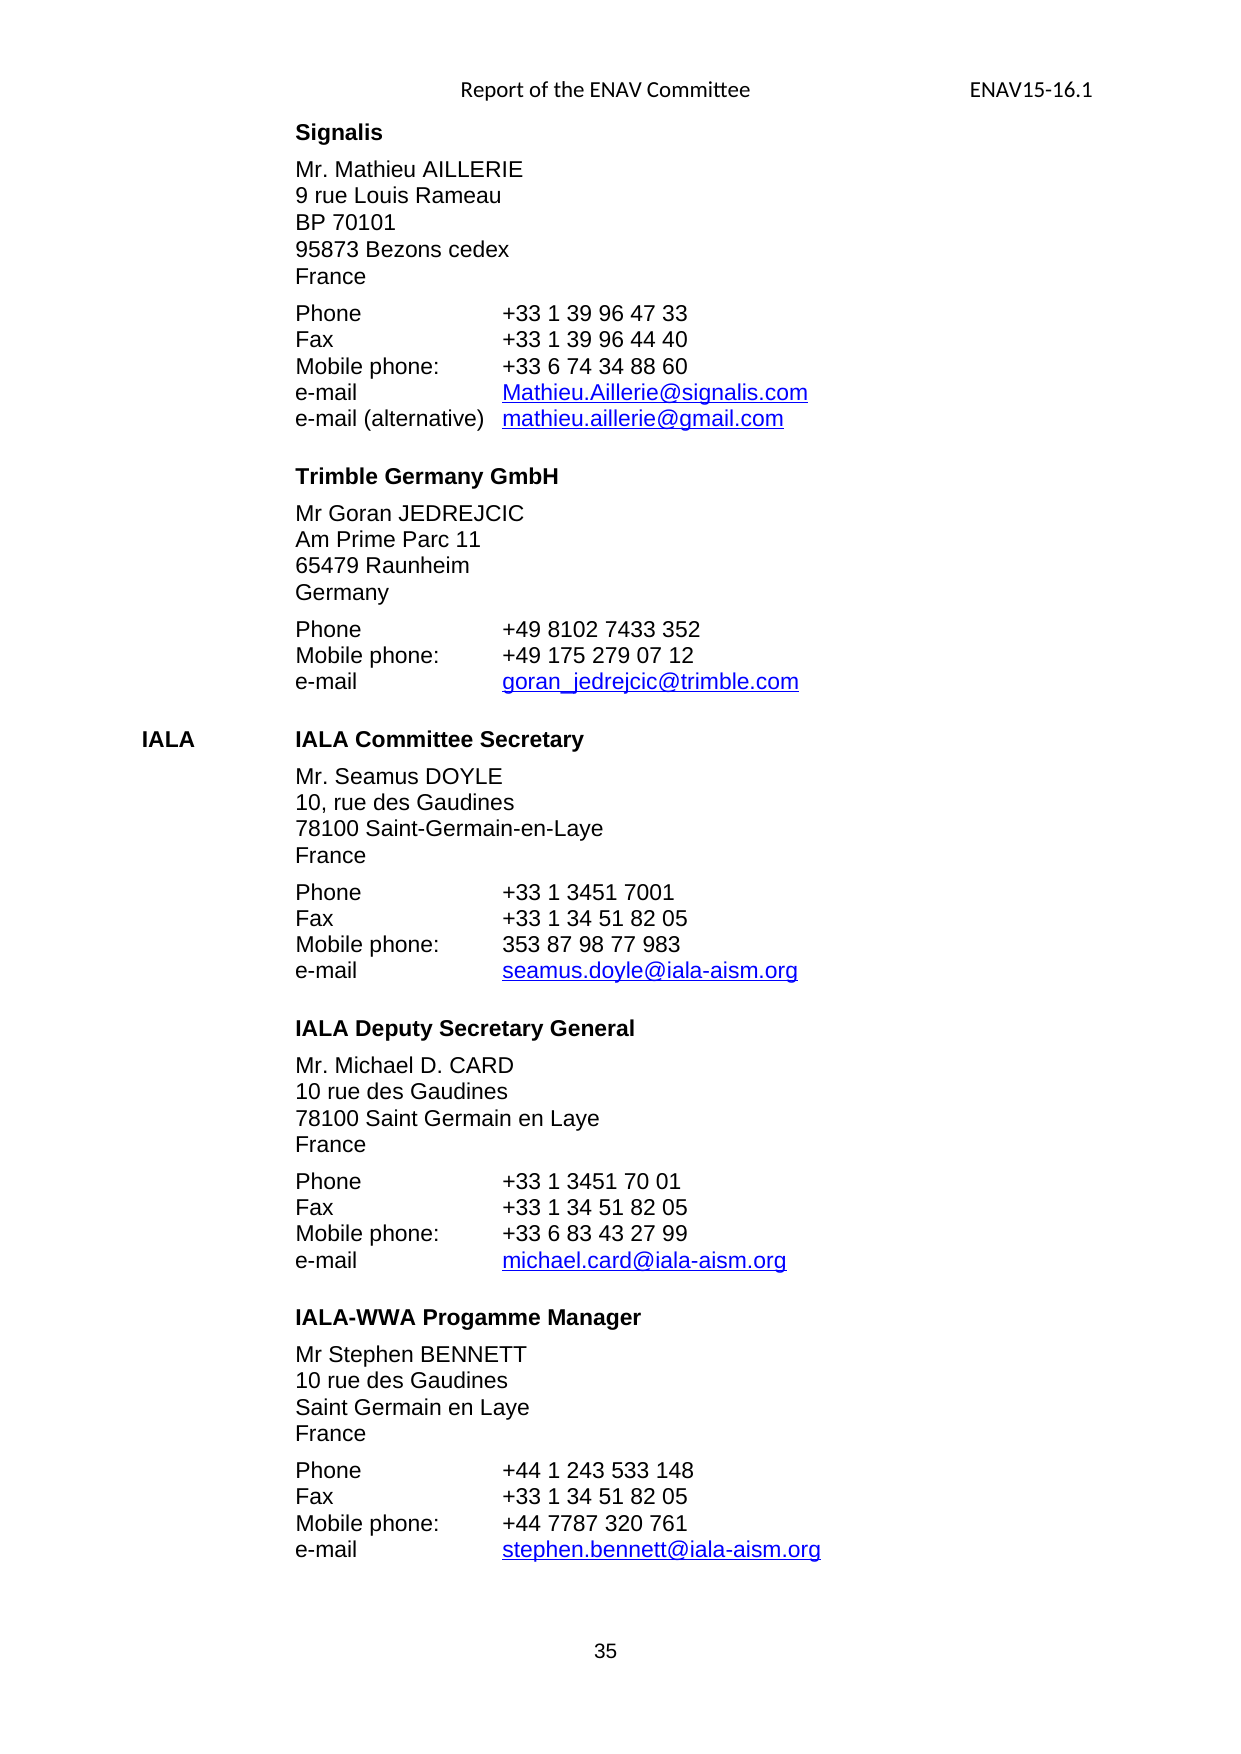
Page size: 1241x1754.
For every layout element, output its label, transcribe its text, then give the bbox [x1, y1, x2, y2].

text Mobile phone: 353 87 98 77 983 [118, 931, 1122, 957]
text Am Prime Parc 11 [118, 526, 1122, 552]
text Phone +33 1 3451 7001 [118, 878, 1122, 905]
text IALA Deputy Secretary General [118, 1015, 1122, 1041]
text 78100 Saint-Germain-en-Laye [118, 815, 1122, 842]
text France [118, 1131, 1122, 1157]
text Phone +33 1 39 96 47 33 [118, 300, 1122, 326]
text 78100 Saint Germain en Laye [118, 1104, 1122, 1131]
text Germany [118, 579, 1122, 605]
text 10, rue des Gaudines [118, 789, 1122, 815]
text Mr Goran JEDREJCIC [118, 500, 1122, 526]
text Mr. Seamus DOYLE [118, 763, 1122, 789]
text France [118, 263, 1122, 289]
text IALA IALA Committee Secretary [118, 726, 1122, 752]
text Trimble Germany GmbH [118, 463, 1122, 489]
text e-mail seamus.doyle@iala-aism.org [118, 957, 1122, 984]
text France [118, 1420, 1122, 1447]
text e-mail stephen.bennett@iala-aism.org [118, 1536, 1122, 1562]
text e-mail goran_jedrejcic@trimble.com [118, 668, 1122, 694]
text 10 rue des Gaudines [118, 1367, 1122, 1394]
text e-mail michael.card@iala-aism.org [118, 1247, 1122, 1273]
text Phone +33 1 3451 70 01 [118, 1168, 1122, 1194]
text 95873 Bezons cedex [118, 236, 1122, 262]
text Mr. Michael D. CARD [118, 1052, 1122, 1078]
text 9 rue Louis Rameau [118, 182, 1122, 209]
text Fax +33 1 34 51 82 05 [118, 905, 1122, 931]
text Phone +44 1 243 533 148 [118, 1457, 1122, 1483]
text e-mail (alternative) mathieu.aillerie@gmail.com [118, 405, 1122, 432]
text Mr Stephen BENNETT [118, 1341, 1122, 1367]
text Mobile phone: +49 175 279 07 12 [118, 642, 1122, 668]
text Signalis [118, 119, 1122, 146]
text Mr. Mathieu AILLERIE [118, 156, 1122, 182]
text Fax +33 1 34 51 82 05 [118, 1483, 1122, 1510]
text Mobile phone: +44 7787 320 761 [118, 1510, 1122, 1536]
text Fax +33 1 34 51 82 05 [118, 1194, 1122, 1220]
text Saint Germain en Laye [118, 1394, 1122, 1420]
text IALA-WWA Progamme Manager [118, 1304, 1122, 1331]
text 65479 Raunheim [118, 552, 1122, 579]
text Phone +49 8102 7433 352 [118, 616, 1122, 642]
text Fax +33 1 39 96 44 40 [118, 326, 1122, 353]
text Mobile phone: +33 6 83 43 27 99 [118, 1220, 1122, 1247]
text BP 70101 [118, 209, 1122, 235]
text Mobile phone: +33 6 74 34 88 60 [118, 353, 1122, 379]
text 10 rue des Gaudines [118, 1078, 1122, 1104]
text e-mail Mathieu.Aillerie@signalis.com [118, 379, 1122, 405]
text France [118, 842, 1122, 868]
